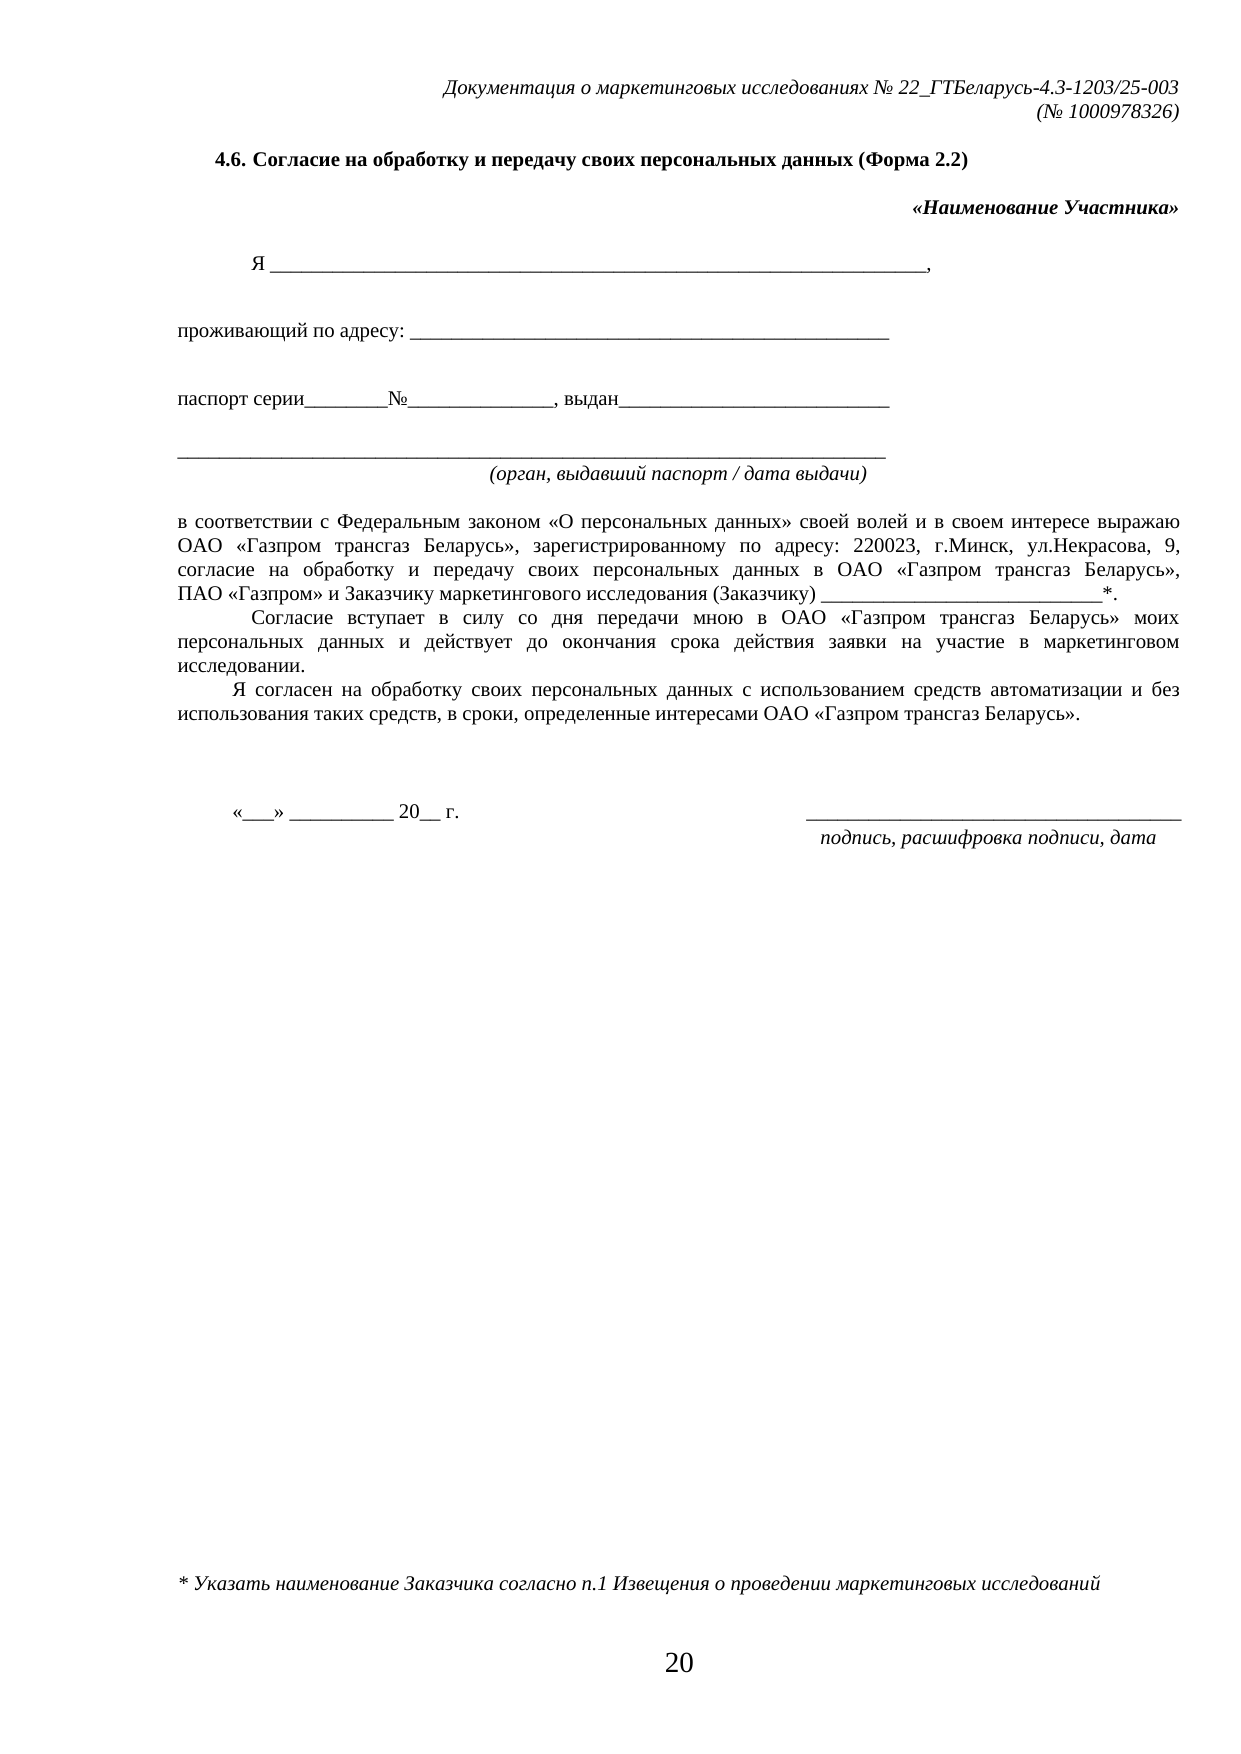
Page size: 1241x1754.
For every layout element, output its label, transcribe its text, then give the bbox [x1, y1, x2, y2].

text в соответствии с Федеральным законом «О персональных данных» своей волей и в своем интересе выражаю ОАО «Газпром трансгаз Беларусь», зарегистрированному по адресу: 220023, г.Минск, ул.Некрасова, 9, согласие на обработку и передачу своих персональных данных в ОАО «Газпром трансгаз Беларусь», ПАО «Газпром» и Заказчику маркетингового исследования (Заказчику) ___________________________*. [177, 509, 1181, 605]
text подпись, расшифровка подписи, дата [177, 825, 1181, 849]
text * Указать наименование Заказчика согласно п.1 Извещения о проведении маркетинговых исследований [177, 1571, 1181, 1595]
list Согласие на обработку и передачу своих персональных данных (Форма 2.2) [215, 147, 1181, 171]
text паспорт серии________№______________, выдан__________________________ [177, 378, 1181, 412]
text (орган, выдавший паспорт / дата выдачи) [177, 461, 1181, 485]
text проживающий по адресу: ______________________________________________ [177, 311, 1181, 344]
text «Наименование Участника» [203, 195, 1181, 219]
text Я согласен на обработку своих персональных данных с использованием средств автоматизации и без использования таких средств, в сроки, определенные интересами ОАО «Газпром трансгаз Беларусь». [177, 677, 1181, 725]
text ____________________________________________________________________ [177, 437, 1181, 461]
text Согласие вступает в силу со дня передачи мною в ОАО «Газпром трансгаз Беларусь» моих персональных данных и действует до окончания срока действия заявки на участие в маркетинговом исследовании. [177, 605, 1181, 677]
text Я _______________________________________________________________, [177, 243, 1176, 277]
text «___» __________ 20__ г. ____________________________________ [177, 792, 1181, 825]
